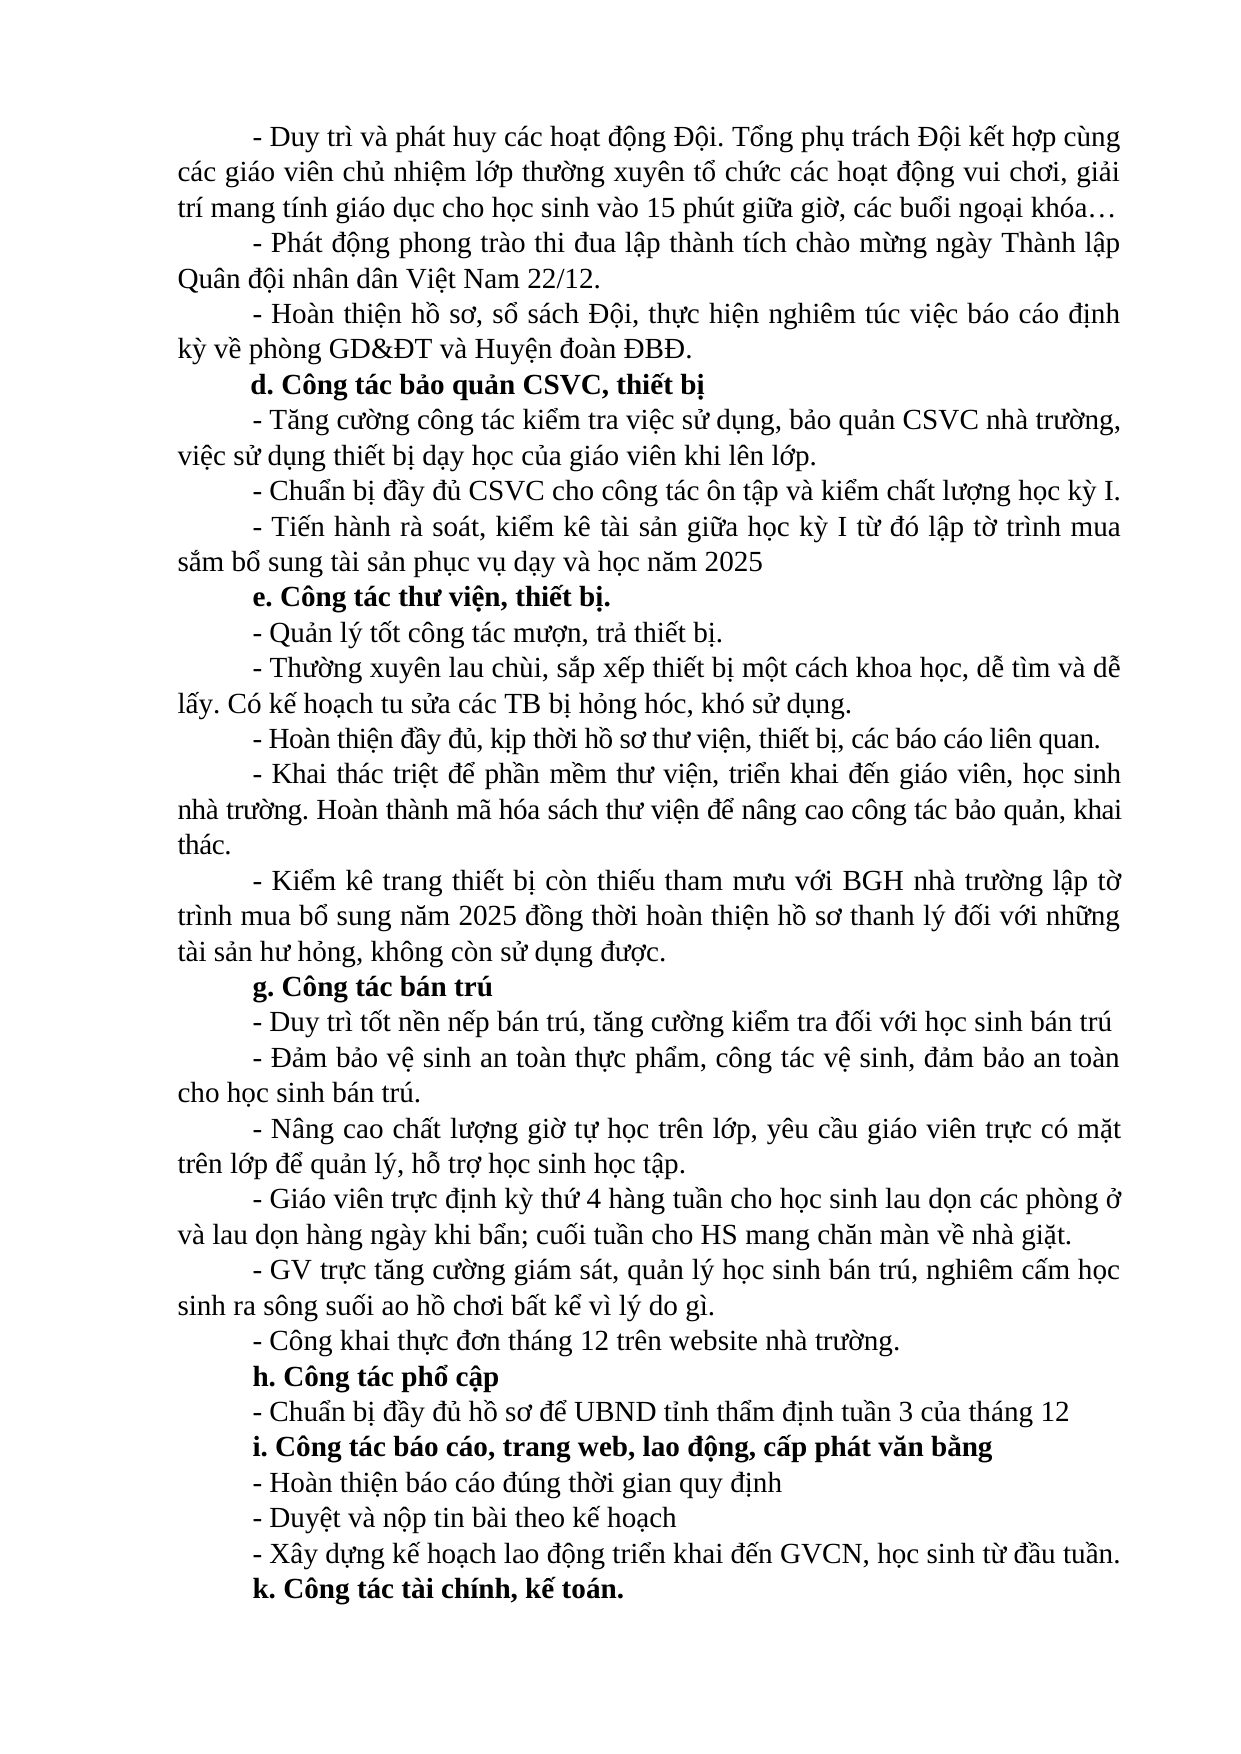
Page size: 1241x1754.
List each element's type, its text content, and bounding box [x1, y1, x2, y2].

text e. Công tác thư viện, thiết bị. [177, 578, 1122, 614]
text - Chuẩn bị đầy đủ hồ sơ để UBND tỉnh thẩm định tuần 3 của tháng 12 [177, 1393, 1122, 1428]
text - Duy trì tốt nền nếp bán trú, tăng cường kiểm tra đối với học sinh bán trú [177, 1003, 1122, 1039]
text - GV trực tăng cường giám sát, quản lý học sinh bán trú, nghiêm cấm học sinh ra sông suối ao hồ chơi bất kể vì lý do gì. [177, 1251, 1122, 1322]
text - Hoàn thiện báo cáo đúng thời gian quy định [177, 1464, 1122, 1499]
text - Nâng cao chất lượng giờ tự học trên lớp, yêu cầu giáo viên trực có mặt trên lớp để quản lý, hỗ trợ học sinh học tập. [177, 1110, 1122, 1181]
text h. Công tác phổ cập [177, 1358, 1122, 1393]
text - Duy trì và phát huy các hoạt động Đội. Tổng phụ trách Đội kết hợp cùng các giáo viên chủ nhiệm lớp thường xuyên tổ chức các hoạt động vui chơi, giải trí mang tính giáo dục cho học sinh vào 15 phút giữa giờ, các buổi ngoại khóa… [177, 118, 1122, 224]
text - Kiểm kê trang thiết bị còn thiếu tham mưu với BGH nhà trường lập tờ trình mua bổ sung năm 2025 đồng thời hoàn thiện hồ sơ thanh lý đối với những tài sản hư hỏng, không còn sử dụng được. [177, 862, 1122, 968]
text - Tiến hành rà soát, kiểm kê tài sản giữa học kỳ I từ đó lập tờ trình mua sắm bổ sung tài sản phục vụ dạy và học năm 2025 [177, 508, 1122, 578]
text - Công khai thực đơn tháng 12 trên website nhà trường. [177, 1322, 1122, 1358]
text - Khai thác triệt để phần mềm thư viện, triển khai đến giáo viên, học sinh nhà trường. Hoàn thành mã hóa sách thư viện để nâng cao công tác bảo quản, khai thác. [177, 756, 1122, 862]
text - Tăng cường công tác kiểm tra việc sử dụng, bảo quản CSVC nhà trường, việc sử dụng thiết bị dạy học của giáo viên khi lên lớp. [177, 401, 1122, 472]
text - Thường xuyên lau chùi, sắp xếp thiết bị một cách khoa học, dễ tìm và dễ lấy. Có kế hoạch tu sửa các TB bị hỏng hóc, khó sử dụng. [177, 649, 1122, 720]
text i. Công tác báo cáo, trang web, lao động, cấp phát văn bằng [177, 1428, 1122, 1464]
text k. Công tác tài chính, kế toán. [177, 1570, 1122, 1606]
text d. Công tác bảo quản CSVC, thiết bị [177, 366, 1122, 401]
text - Đảm bảo vệ sinh an toàn thực phẩm, công tác vệ sinh, đảm bảo an toàn cho học sinh bán trú. [177, 1039, 1122, 1110]
text - Duyệt và nộp tin bài theo kế hoạch [177, 1499, 1122, 1535]
text - Quản lý tốt công tác mượn, trả thiết bị. [177, 614, 1122, 649]
text - Hoàn thiện hồ sơ, sổ sách Đội, thực hiện nghiêm túc việc báo cáo định kỳ về phòng GD&ĐT và Huyện đoàn ĐBĐ. [177, 295, 1122, 366]
text - Phát động phong trào thi đua lập thành tích chào mừng ngày Thành lập Quân đội nhân dân Việt Nam 22/12. [177, 224, 1122, 295]
text - Chuẩn bị đầy đủ CSVC cho công tác ôn tập và kiểm chất lượng học kỳ I. [177, 472, 1122, 508]
text - Giáo viên trực định kỳ thứ 4 hàng tuần cho học sinh lau dọn các phòng ở và lau dọn hàng ngày khi bẩn; cuối tuần cho HS mang chăn màn về nhà giặt. [177, 1181, 1122, 1251]
text g. Công tác bán trú [177, 968, 1122, 1003]
text - Hoàn thiện đầy đủ, kịp thời hồ sơ thư viện, thiết bị, các báo cáo liên quan. [177, 720, 1122, 756]
text - Xây dựng kế hoạch lao động triển khai đến GVCN, học sinh từ đầu tuần. [177, 1535, 1122, 1570]
